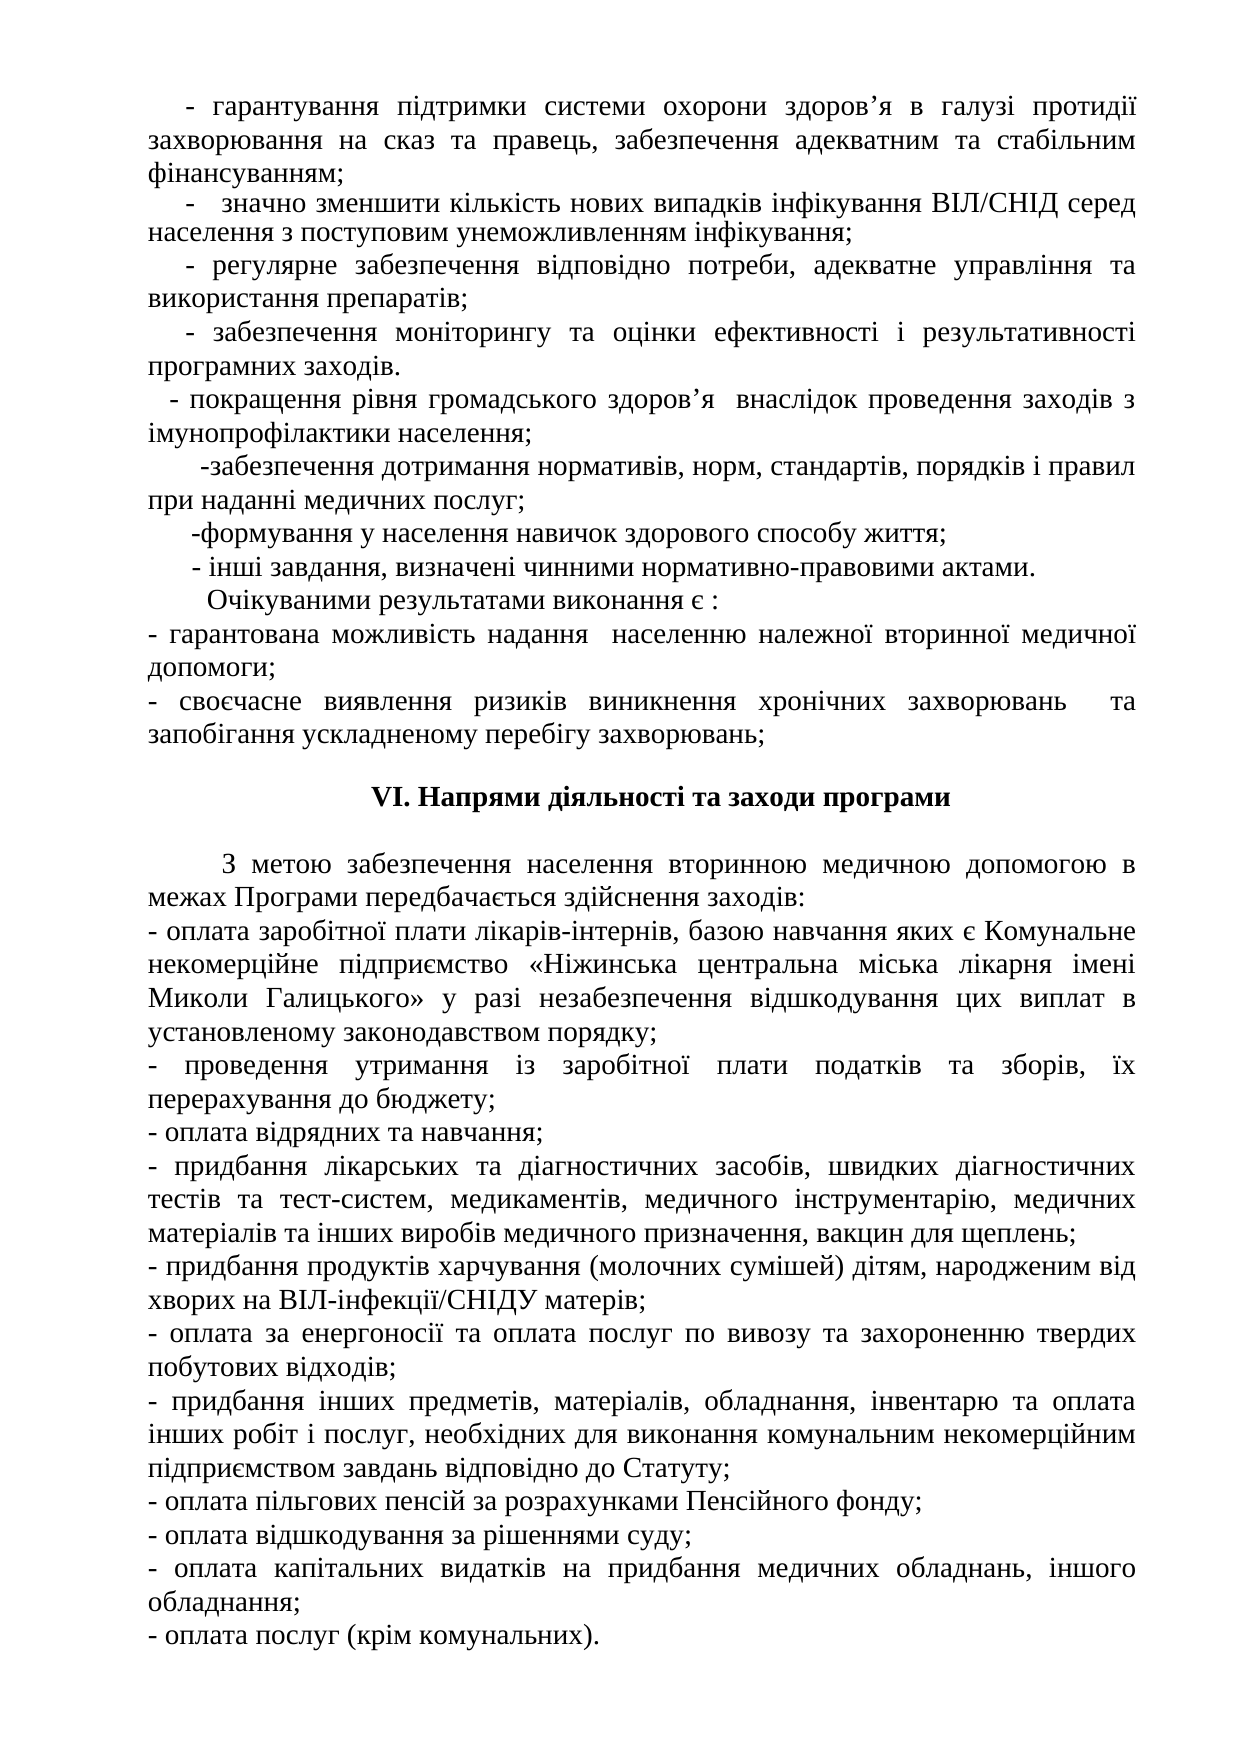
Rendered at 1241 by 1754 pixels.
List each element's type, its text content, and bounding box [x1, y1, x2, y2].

text - своєчасне виявлення ризиків виникнення хронічних захворювань та запобігання ускладненому перебігу захворювань; [148, 683, 1137, 750]
text - оплата послуг (крім комунальних). [148, 1617, 1137, 1651]
text -формування у населення навичок здорового способу життя; [140, 515, 1137, 549]
text - регулярне забезпечення відповідно потреби, адекватне управління та використання препаратів; [148, 247, 1137, 314]
text - оплата за енергоносії та оплата послуг по вивозу та захороненню твердих побутових відходів; [148, 1316, 1137, 1383]
text З метою забезпечення населення вторинною медичною допомогою в межах Програми передбачається здійснення заходів: [148, 846, 1137, 913]
text - покращення рівня громадського здоров’я внаслідок проведення заходів з імунопрофілактики населення; [148, 381, 1137, 448]
text - придбання інших предметів, матеріалів, обладнання, інвентарю та оплата інших робіт і послуг, необхідних для виконання комунальним некомерційним підприємством завдань відповідно до Статуту; [148, 1383, 1137, 1483]
text - інші завдання, визначені чинними нормативно-правовими актами. [148, 549, 1137, 582]
text - забезпечення моніторингу та оцінки ефективності і результативності програмних заходів. [148, 314, 1137, 381]
text - гарантування підтримки системи охорони здоров’я в галузі протидії захворювання на сказ та правець, забезпечення адекватним та стабільним фінансуванням; [148, 88, 1137, 189]
text -забезпечення дотримання нормативів, норм, стандартів, порядків і правил при наданні медичних послуг; [148, 448, 1137, 515]
text VІ. Напрями діяльності та заходи програми [148, 779, 1137, 812]
text - проведення утримання із заробітної плати податків та зборів, їх перерахування до бюджету; [148, 1047, 1137, 1114]
list значно зменшити кількість нових випадків інфікування ВІЛ/СНІД серед населення з поступовим унеможливленням інфікування; [148, 189, 1137, 247]
text - гарантована можливість надання населенню належної вторинної медичної допомоги; [148, 616, 1137, 683]
text - оплата відшкодування за рішеннями суду; [148, 1517, 1137, 1550]
text - оплата капітальних видатків на придбання медичних обладнань, іншого обладнання; [148, 1550, 1137, 1617]
text Очікуваними результатами виконання є : [148, 582, 1137, 616]
text - оплата пільгових пенсій за розрахунками Пенсійного фонду; [148, 1483, 1137, 1517]
text - придбання продуктів харчування (молочних сумішей) дітям, народженим від хворих на ВІЛ-інфекції/СНІДУ матерів; [148, 1248, 1137, 1316]
text - придбання лікарських та діагностичних засобів, швидких діагностичних тестів та тест-систем, медикаментів, медичного інструментарію, медичних матеріалів та інших виробів медичного призначення, вакцин для щеплень; [148, 1148, 1137, 1248]
text - оплата відрядних та навчання; [148, 1114, 1137, 1148]
text - оплата заробітної плати лікарів-інтернів, базою навчання яких є Комунальне некомерційне підприємство «Ніжинська центральна міська лікарня імені Миколи Галицького» у разі незабезпечення відшкодування цих виплат в установленому законодавством порядку; [148, 913, 1137, 1047]
